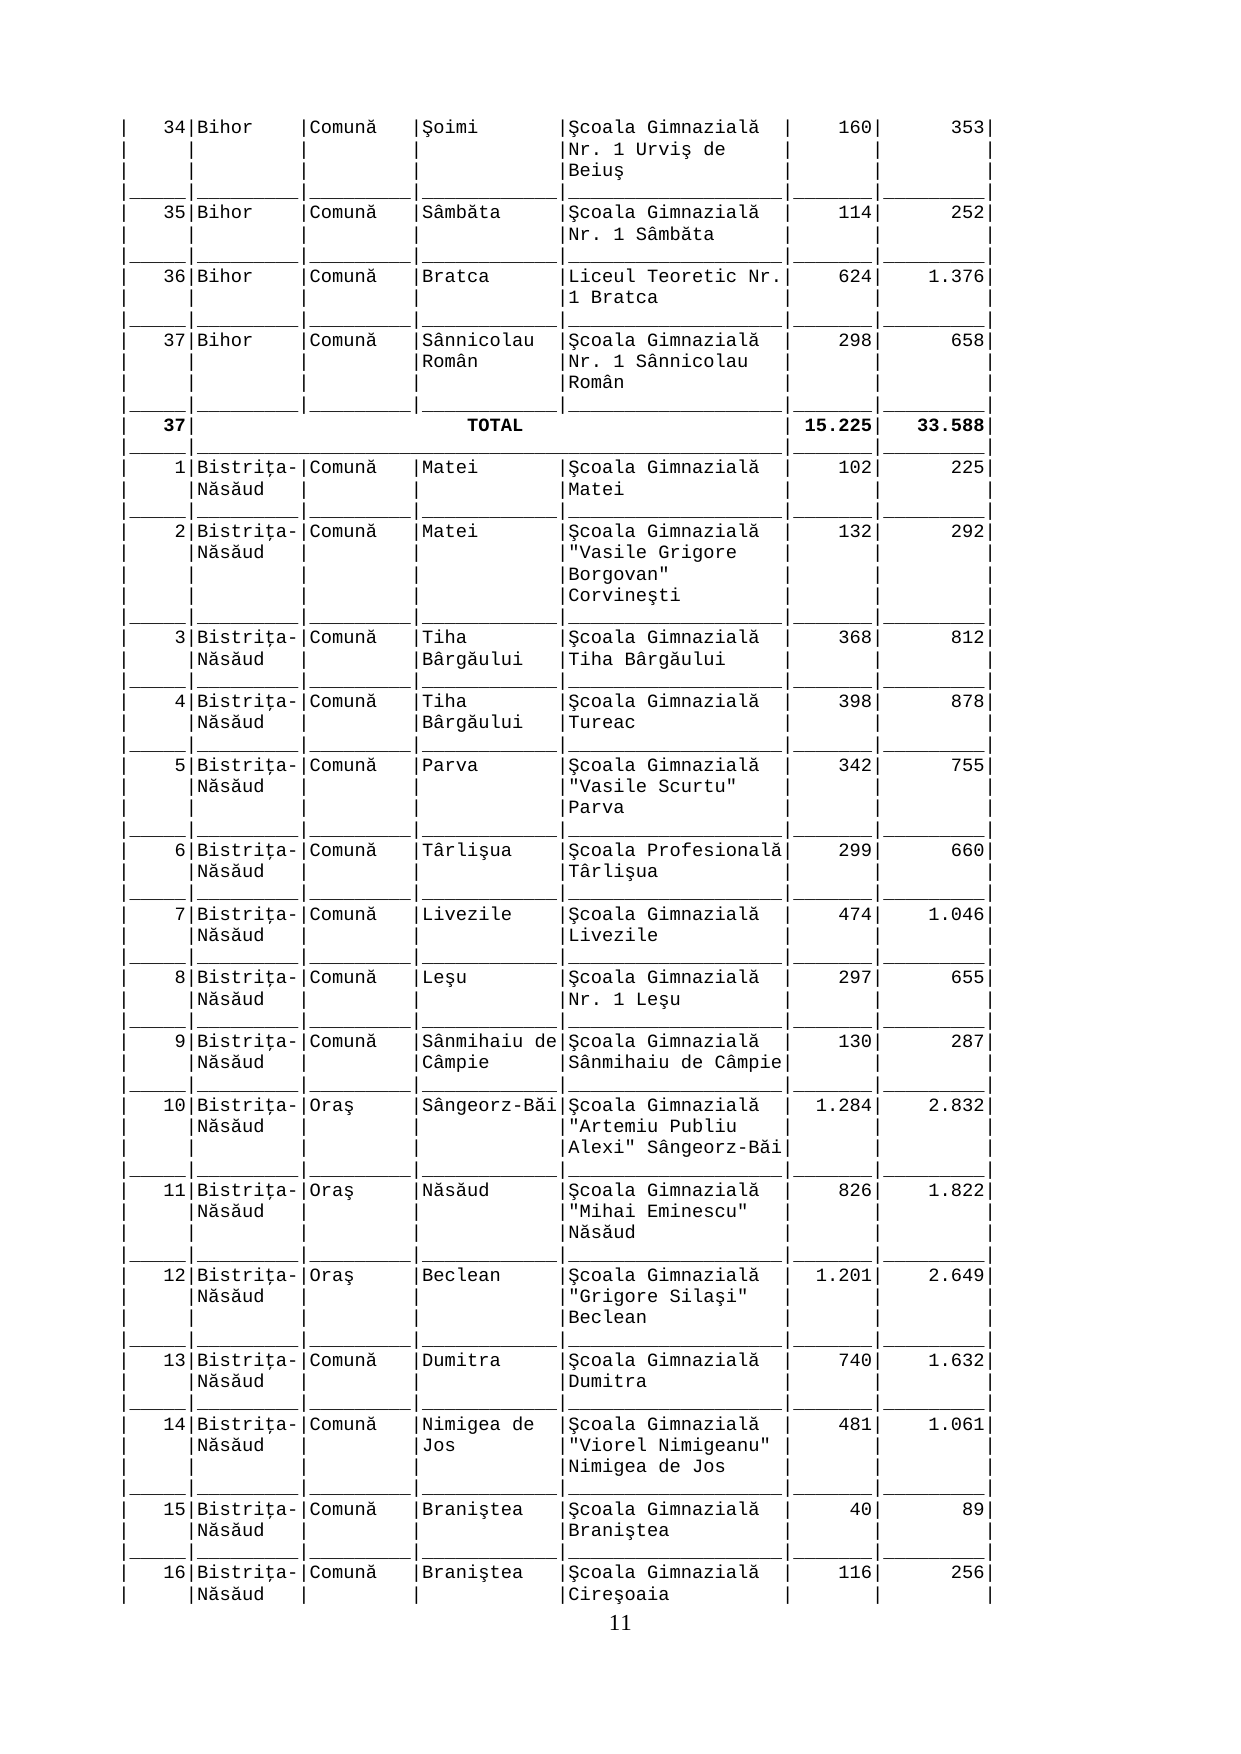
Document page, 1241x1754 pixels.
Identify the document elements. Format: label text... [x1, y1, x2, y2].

text | 5|Bistriţa-|Comună |Parva |Şcoala Gimnazială | 342| 755| [118, 756, 1122, 777]
text | 15|Bistriţa-|Comună |Braniştea |Şcoala Gimnazială | 40| 89| [118, 1499, 1122, 1521]
text | |Năsăud | | |"Vasile Grigore | | | [118, 543, 1122, 564]
text |_____|_________|_________|____________|___________________|_______|_________| [118, 501, 1122, 522]
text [118, 1542, 1122, 1563]
text | | | | |Alexi" Sângeorz-Băi| | | [118, 1138, 1122, 1159]
text | |Năsăud | |Jos |"Viorel Nimigeanu" | | | [118, 1436, 1122, 1457]
text |_____|_________|_________|____________|___________________|_______|_________| [118, 394, 1122, 416]
text | 14|Bistriţa-|Comună |Nimigea de |Şcoala Gimnazială | 481| 1.061| [118, 1414, 1122, 1436]
text |_____|_________|_________|____________|___________________|_______|_________| [118, 1074, 1122, 1096]
text | 1|Bistriţa-|Comună |Matei |Şcoala Gimnazială | 102| 225| [118, 458, 1122, 479]
text | | | |Român |Nr. 1 Sânnicolau | | | [118, 352, 1122, 373]
text | 37|Bihor |Comună |Sânnicolau |Şcoala Gimnazială | 298| 658| [118, 331, 1122, 352]
text | |Năsăud | |Câmpie |Sânmihaiu de Câmpie| | | [118, 1053, 1122, 1074]
text | 37| TOTAL | 15.225| 33.588| [118, 416, 1122, 437]
text | |Năsăud | | |Cireşoaia | | | [118, 1584, 1122, 1606]
text | | | | |Năsăud | | | [118, 1223, 1122, 1244]
text | |Năsăud | |Bârgăului |Tureac | | | [118, 713, 1122, 734]
text |_____|_________|_________|____________|___________________|_______|_________| [118, 1329, 1122, 1351]
text | | | | |Nimigea de Jos | | | [118, 1457, 1122, 1478]
text | |Năsăud | | |Braniştea | | | [118, 1521, 1122, 1542]
text | 16|Bistriţa-|Comună |Braniştea |Şcoala Gimnazială | 116| 256| [118, 1563, 1122, 1584]
text | |Năsăud | | |"Vasile Scurtu" | | | [118, 777, 1122, 798]
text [118, 182, 1122, 203]
text |_____|_________|_________|____________|___________________|_______|_________| [118, 947, 1122, 968]
text | |Năsăud | | |Târlişua | | | [118, 862, 1122, 883]
text | 4|Bistriţa-|Comună |Tiha |Şcoala Gimnazială | 398| 878| [118, 692, 1122, 713]
text |_____|_________|_________|____________|___________________|_______|_________| [118, 883, 1122, 904]
text | |Năsăud | | |"Mihai Eminescu" | | | [118, 1202, 1122, 1223]
text | |Năsăud | |Bârgăului |Tiha Bârgăului | | | [118, 649, 1122, 671]
text | |Năsăud | | |Dumitra | | | [118, 1372, 1122, 1393]
text |_____|_________|_________|____________|___________________|_______|_________| [118, 671, 1122, 692]
text | | | | |Român | | | [118, 373, 1122, 394]
text | 35|Bihor |Comună |Sâmbăta |Şcoala Gimnazială | 114| 252| [118, 203, 1122, 224]
text |_____|_________|_________|____________|___________________|_______|_________| [118, 1478, 1122, 1499]
text | |Năsăud | | |Nr. 1 Leşu | | | [118, 989, 1122, 1011]
text |_____|_________|_________|____________|___________________|_______|_________| [118, 1244, 1122, 1266]
text | | | | |Borgovan" | | | [118, 564, 1122, 586]
text | 36|Bihor |Comună |Bratca |Liceul Teoretic Nr.| 624| 1.376| [118, 267, 1122, 288]
text | 2|Bistriţa-|Comună |Matei |Şcoala Gimnazială | 132| 292| [118, 522, 1122, 543]
text | | | | |Nr. 1 Urviş de | | | [118, 139, 1122, 161]
text |_____|_________|_________|____________|___________________|_______|_________| [118, 1159, 1122, 1181]
text |_____|_________|_________|____________|___________________|_______|_________| [118, 309, 1122, 331]
text |_____|_________|_________|____________|___________________|_______|_________| [118, 819, 1122, 841]
text | |Năsăud | | |Matei | | | [118, 479, 1122, 501]
text | | | | |Beiuş | | | [118, 161, 1122, 182]
text |_____|_________|_________|____________|___________________|_______|_________| [118, 734, 1122, 756]
text | | | | |Corvineşti | | | [118, 586, 1122, 607]
text | 13|Bistriţa-|Comună |Dumitra |Şcoala Gimnazială | 740| 1.632| [118, 1351, 1122, 1372]
text |_____|____________________________________________________|_______|_________| [118, 437, 1122, 458]
text |_____|_________|_________|____________|___________________|_______|_________| [118, 1393, 1122, 1414]
text | | | | |Nr. 1 Sâmbăta | | | [118, 224, 1122, 246]
text | 7|Bistriţa-|Comună |Livezile |Şcoala Gimnazială | 474| 1.046| [118, 904, 1122, 926]
text | |Năsăud | | |"Artemiu Publiu | | | [118, 1117, 1122, 1138]
text | 10|Bistriţa-|Oraş |Sângeorz-Băi|Şcoala Gimnazială | 1.284| 2.832| [118, 1096, 1122, 1117]
text | |Năsăud | | |Livezile | | | [118, 926, 1122, 947]
text | 3|Bistriţa-|Comună |Tiha |Şcoala Gimnazială | 368| 812| [118, 628, 1122, 649]
text | |Năsăud | | |"Grigore Silaşi" | | | [118, 1287, 1122, 1308]
text | 9|Bistriţa-|Comună |Sânmihaiu de|Şcoala Gimnazială | 130| 287| [118, 1032, 1122, 1053]
text | 12|Bistriţa-|Oraş |Beclean |Şcoala Gimnazială | 1.201| 2.649| [118, 1266, 1122, 1287]
text |_____|_________|_________|____________|___________________|_______|_________| [118, 246, 1122, 267]
text | 11|Bistriţa-|Oraş |Năsăud |Şcoala Gimnazială | 826| 1.822| [118, 1181, 1122, 1202]
text |_____|_________|_________|____________|___________________|_______|_________| [118, 1011, 1122, 1032]
text | | | | |1 Bratca | | | [118, 288, 1122, 309]
text | 8|Bistriţa-|Comună |Leşu |Şcoala Gimnazială | 297| 655| [118, 968, 1122, 989]
text |_____|_________|_________|____________|___________________|_______|_________| [118, 607, 1122, 628]
text | 6|Bistriţa-|Comună |Târlişua |Şcoala Profesională| 299| 660| [118, 841, 1122, 862]
text | 34|Bihor |Comună |Şoimi |Şcoala Gimnazială | 160| 353| [118, 118, 1122, 139]
text | | | | |Beclean | | | [118, 1308, 1122, 1329]
text | | | | |Parva | | | [118, 798, 1122, 819]
